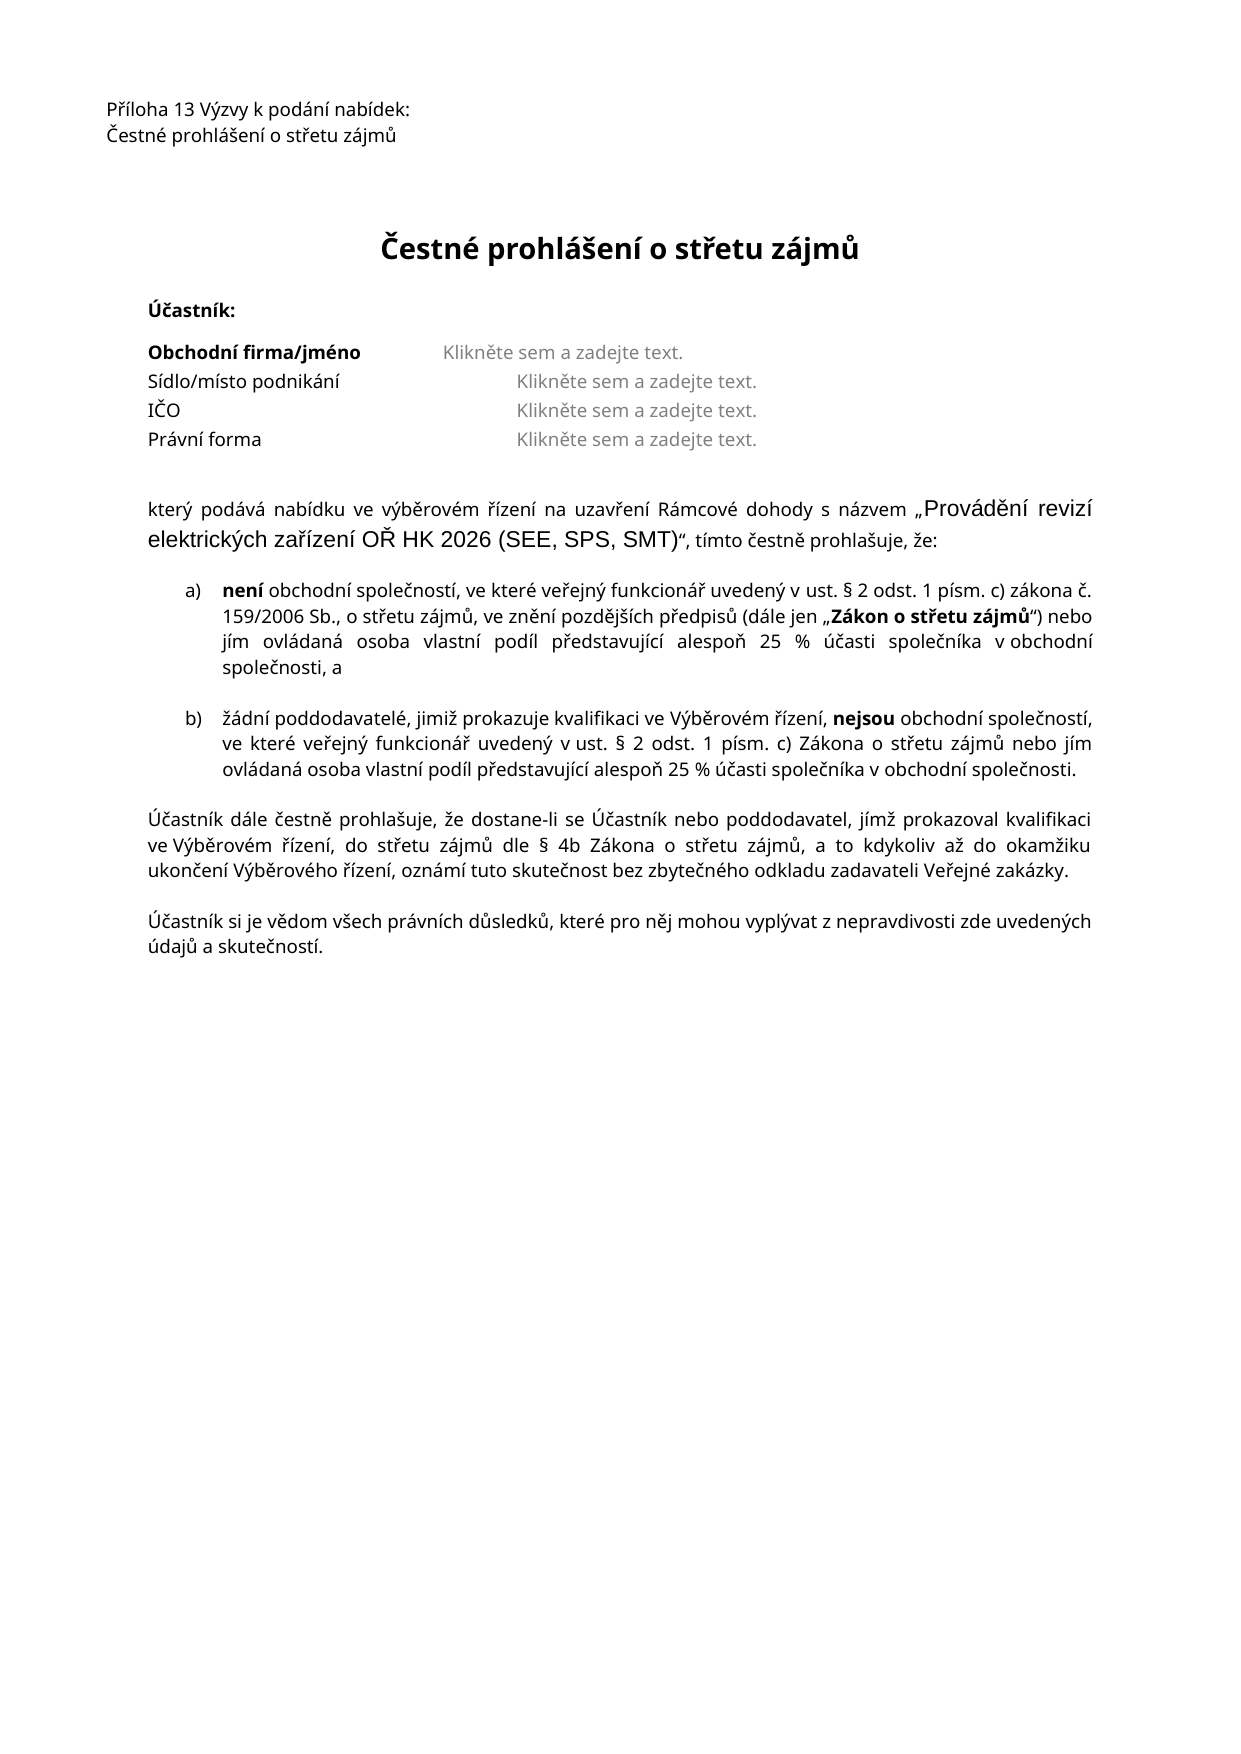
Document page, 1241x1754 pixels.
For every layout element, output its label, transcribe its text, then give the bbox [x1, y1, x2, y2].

text IČO [148, 394, 1093, 423]
text Sídlo/místo podnikání [148, 365, 1093, 394]
text Právní forma [148, 423, 1093, 452]
text Účastník: [148, 293, 1093, 324]
text Obchodní firma/jméno [148, 336, 1093, 365]
text Účastník si je vědom všech právních důsledků, které pro něj mohou vyplývat z nepravdivosti zde uvedených údajů a skutečností. [148, 908, 1093, 959]
list žádní poddodavatelé, jimiž prokazuje kvalifikaci ve Výběrovém řízení, nejsou obchodní společností, ve které veřejný funkcionář uvedený v ust. § 2 odst. 1 písm. c) Zákona o střetu zájmů nebo jím ovládaná osoba vlastní podíl představující alespoň 25 % účasti společníka v obchodní společnosti. [185, 705, 1093, 781]
text který podává nabídku ve výběrovém řízení na uzavření Rámcové dohody s názvem „Provádění revizí elektrických zařízení OŘ HK 2026 (SEE, SPS, SMT)“, tímto čestně prohlašuje, že: [148, 490, 1093, 553]
list není obchodní společností, ve které veřejný funkcionář uvedený v ust. § 2 odst. 1 písm. c) zákona č. 159/2006 Sb., o střetu zájmů, ve znění pozdějších předpisů (dále jen „Zákon o střetu zájmů“) nebo jím ovládaná osoba vlastní podíl představující alespoň 25 % účasti společníka v obchodní společnosti, a [185, 578, 1093, 680]
title Čestné prohlášení o střetu zájmů [148, 228, 1093, 268]
text Účastník dále čestně prohlašuje, že dostane-li se Účastník nebo poddodavatel, jímž prokazoval kvalifikaci ve Výběrovém řízení, do střetu zájmů dle § 4b Zákona o střetu zájmů, a to kdykoliv až do okamžiku ukončení Výběrového řízení, oznámí tuto skutečnost bez zbytečného odkladu zadavateli Veřejné zakázky. [148, 806, 1093, 883]
